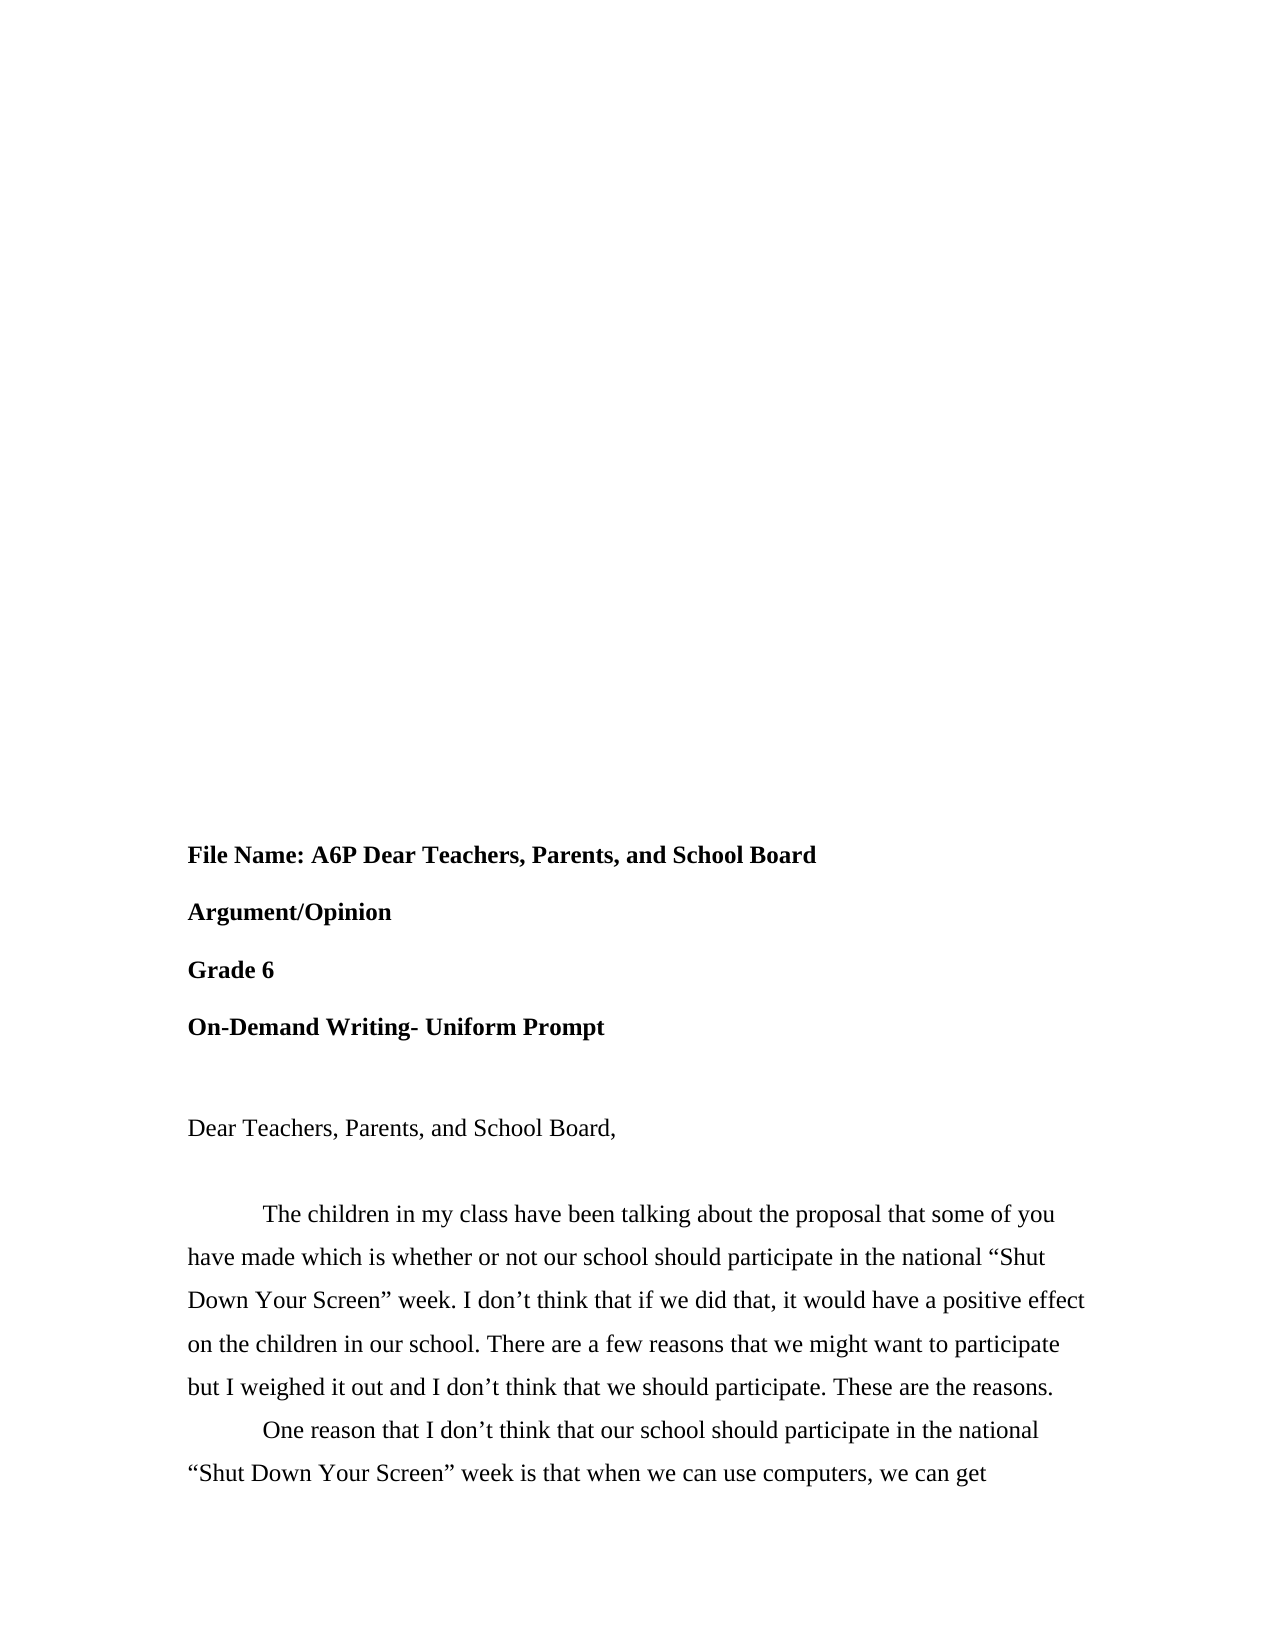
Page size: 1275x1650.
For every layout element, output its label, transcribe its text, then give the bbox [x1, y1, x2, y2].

text Grade 6 [187, 955, 1087, 984]
text Dear Teachers, Parents, and School Board, [187, 1113, 1087, 1142]
text Argument/Opinion [187, 897, 1087, 926]
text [187, 1415, 1087, 1487]
text On-Demand Writing- Uniform Prompt [187, 1012, 1087, 1041]
text The children in my class have been talking about the proposal that some of you have made which is whether or not our school should participate in the national “Shut Down Your Screen” week. I don’t think that if we did that, it would have a positive effect on the children in our school. There are a few reasons that we might want to participate but I weighed it out and I don’t think that we should participate. These are the reasons. [187, 1199, 1087, 1401]
text File Name: A6P Dear Teachers, Parents, and School Board [187, 840, 1087, 869]
